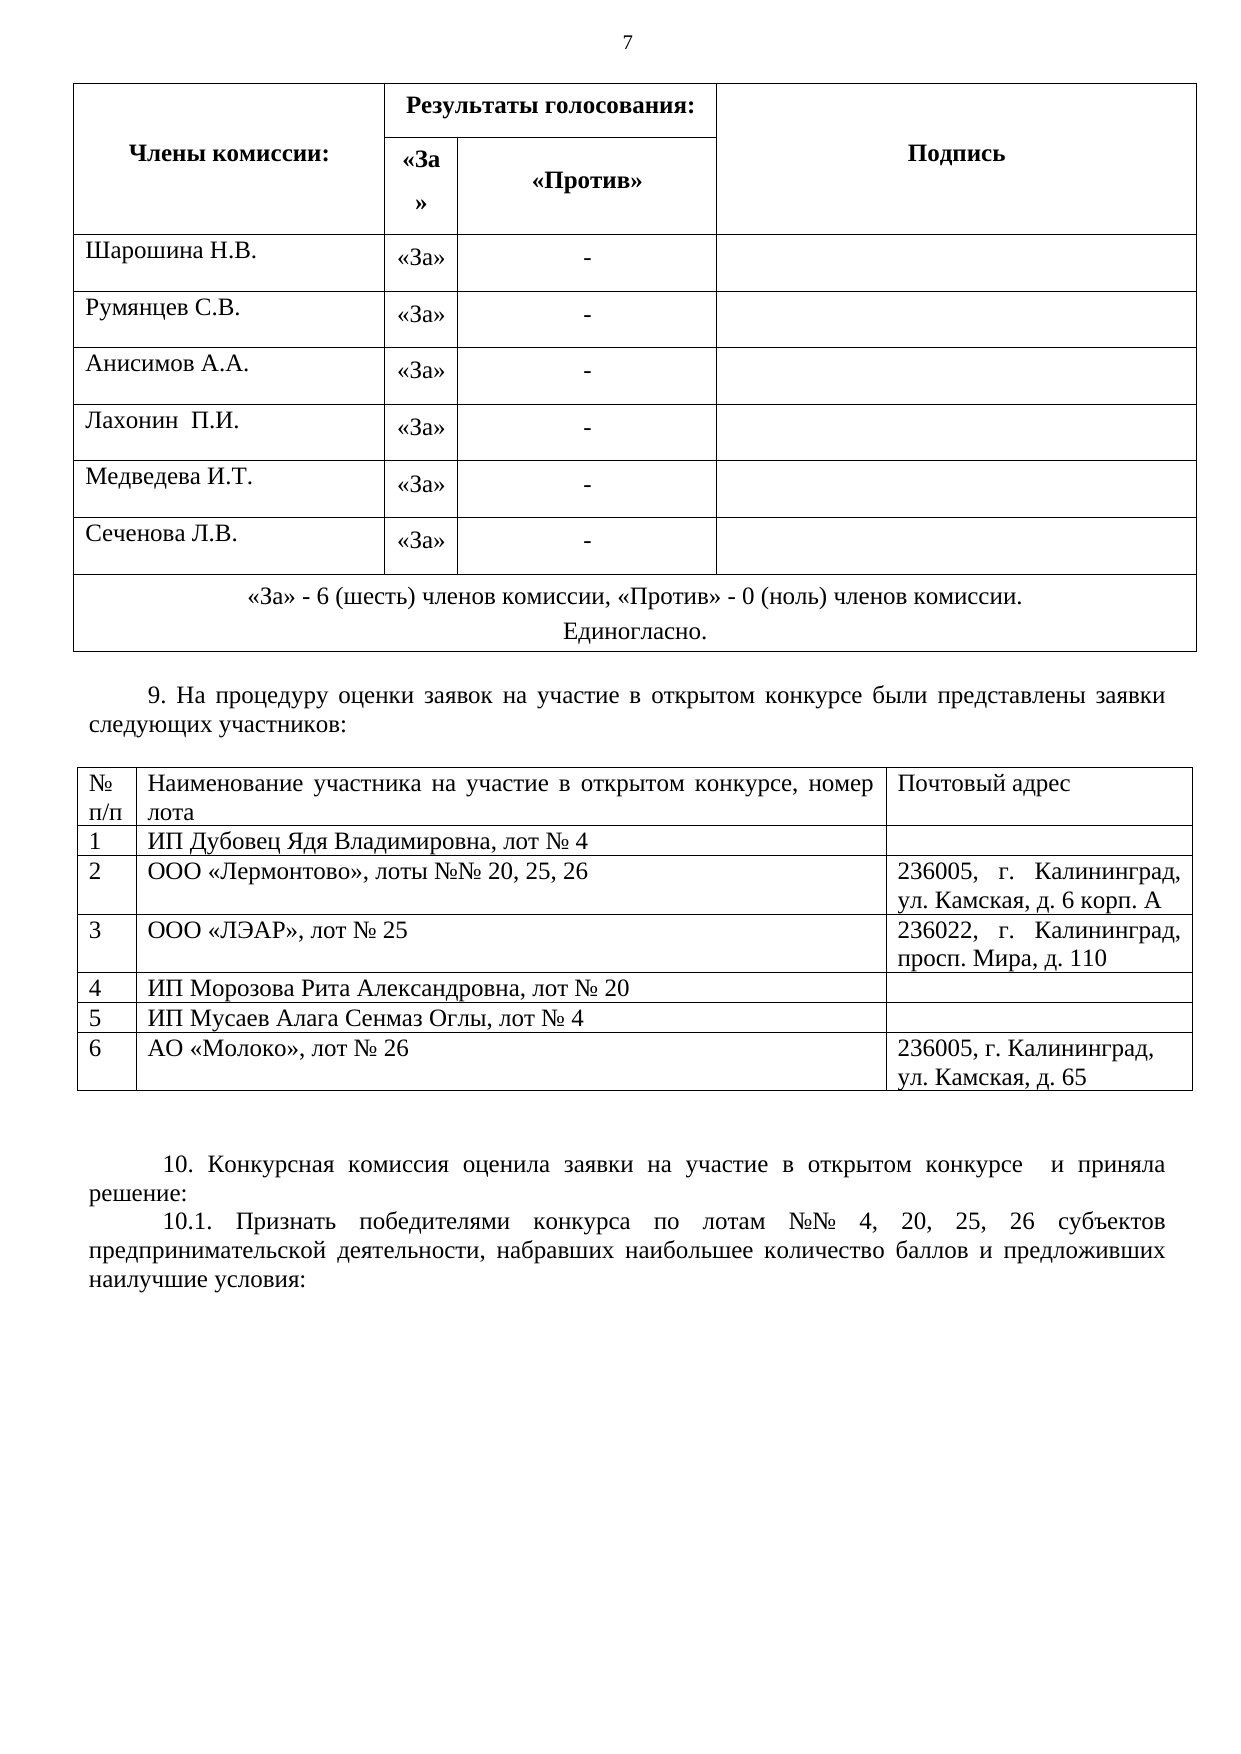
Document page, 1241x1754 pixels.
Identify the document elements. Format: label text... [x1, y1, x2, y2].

table_cell [717, 292, 1196, 347]
table_header Члены комиссии: [74, 84, 384, 234]
table_cell [887, 1003, 1192, 1032]
table_cell «За» [385, 235, 457, 291]
text 10.1. Признать победителями конкурса по лотам №№ 4, 20, 25, 26 субъектов предпринимательской деятельности, набравших наибольшее количество баллов и предложивших наилучшие условия: [89, 1206, 1166, 1293]
table_cell - [458, 292, 716, 347]
table_cell Шарошина Н.В. [74, 235, 384, 291]
table_cell 3 [78, 915, 136, 972]
table_cell «Против» [458, 138, 716, 234]
table_cell [717, 461, 1196, 517]
table_cell Медведева И.Т. [74, 461, 384, 517]
table_cell - [458, 348, 716, 404]
table_header Подпись [717, 84, 1196, 234]
table_cell «За» [385, 518, 457, 573]
table_cell 1 [78, 826, 136, 855]
table_cell [717, 235, 1196, 291]
table_cell 4 [78, 973, 136, 1002]
table_cell «За» - 6 (шесть) членов комиссии, «Против» - 0 (ноль) членов комиссии. Единогласно. [74, 575, 1196, 651]
table_cell «За» [385, 405, 457, 460]
table_cell Лахонин П.И. [74, 405, 384, 460]
table_cell Анисимов А.А. [74, 348, 384, 404]
table_header Результаты голосования: [385, 84, 716, 137]
table_cell - [458, 405, 716, 460]
table_cell «За» [385, 348, 457, 404]
table_cell «За» [385, 138, 457, 234]
table_cell - [458, 235, 716, 291]
table_cell 5 [78, 1003, 136, 1032]
table_cell ИП Дубовец Ядя Владимировна, лот № 4 [137, 826, 886, 855]
table_header № п/п [78, 768, 136, 825]
table_cell ИП Мусаев Алага Сенмаз Оглы, лот № 4 [137, 1003, 886, 1032]
table_cell - [458, 518, 716, 573]
table_cell ИП Морозова Рита Александровна, лот № 20 [137, 973, 886, 1002]
table_cell Румянцев С.В. [74, 292, 384, 347]
table_cell АО «Молоко», лот № 26 [137, 1033, 886, 1090]
table_cell ООО «ЛЭАР», лот № 25 [137, 915, 886, 972]
table_cell «За» [385, 292, 457, 347]
table_cell ООО «Лермонтово», лоты №№ 20, 25, 26 [137, 856, 886, 914]
table_cell [717, 405, 1196, 460]
text 10. Конкурсная комиссия оценила заявки на участие в открытом конкурсе и приняла решение: [89, 1149, 1166, 1206]
table_cell - [458, 461, 716, 517]
text 9. На процедуру оценки заявок на участие в открытом конкурсе были представлены заявки следующих участников: [89, 681, 1166, 738]
table_cell 236005, г. Калининград, ул. Камская, д. 65 [887, 1033, 1192, 1090]
table_header Наименование участника на участие в открытом конкурсе, номер лота [137, 768, 886, 825]
table_cell [887, 826, 1192, 855]
table_cell 236005, г. Калининград, ул. Камская, д. 6 корп. А [887, 856, 1192, 914]
table_cell «За» [385, 461, 457, 517]
table_cell 236022, г. Калининград, просп. Мира, д. 110 [887, 915, 1192, 972]
table_cell 2 [78, 856, 136, 914]
table_cell [717, 348, 1196, 404]
table_cell [887, 973, 1192, 1002]
table_cell [717, 518, 1196, 573]
table_cell Сеченова Л.В. [74, 518, 384, 573]
table_header Почтовый адрес [887, 768, 1192, 825]
table_cell 6 [78, 1033, 136, 1090]
